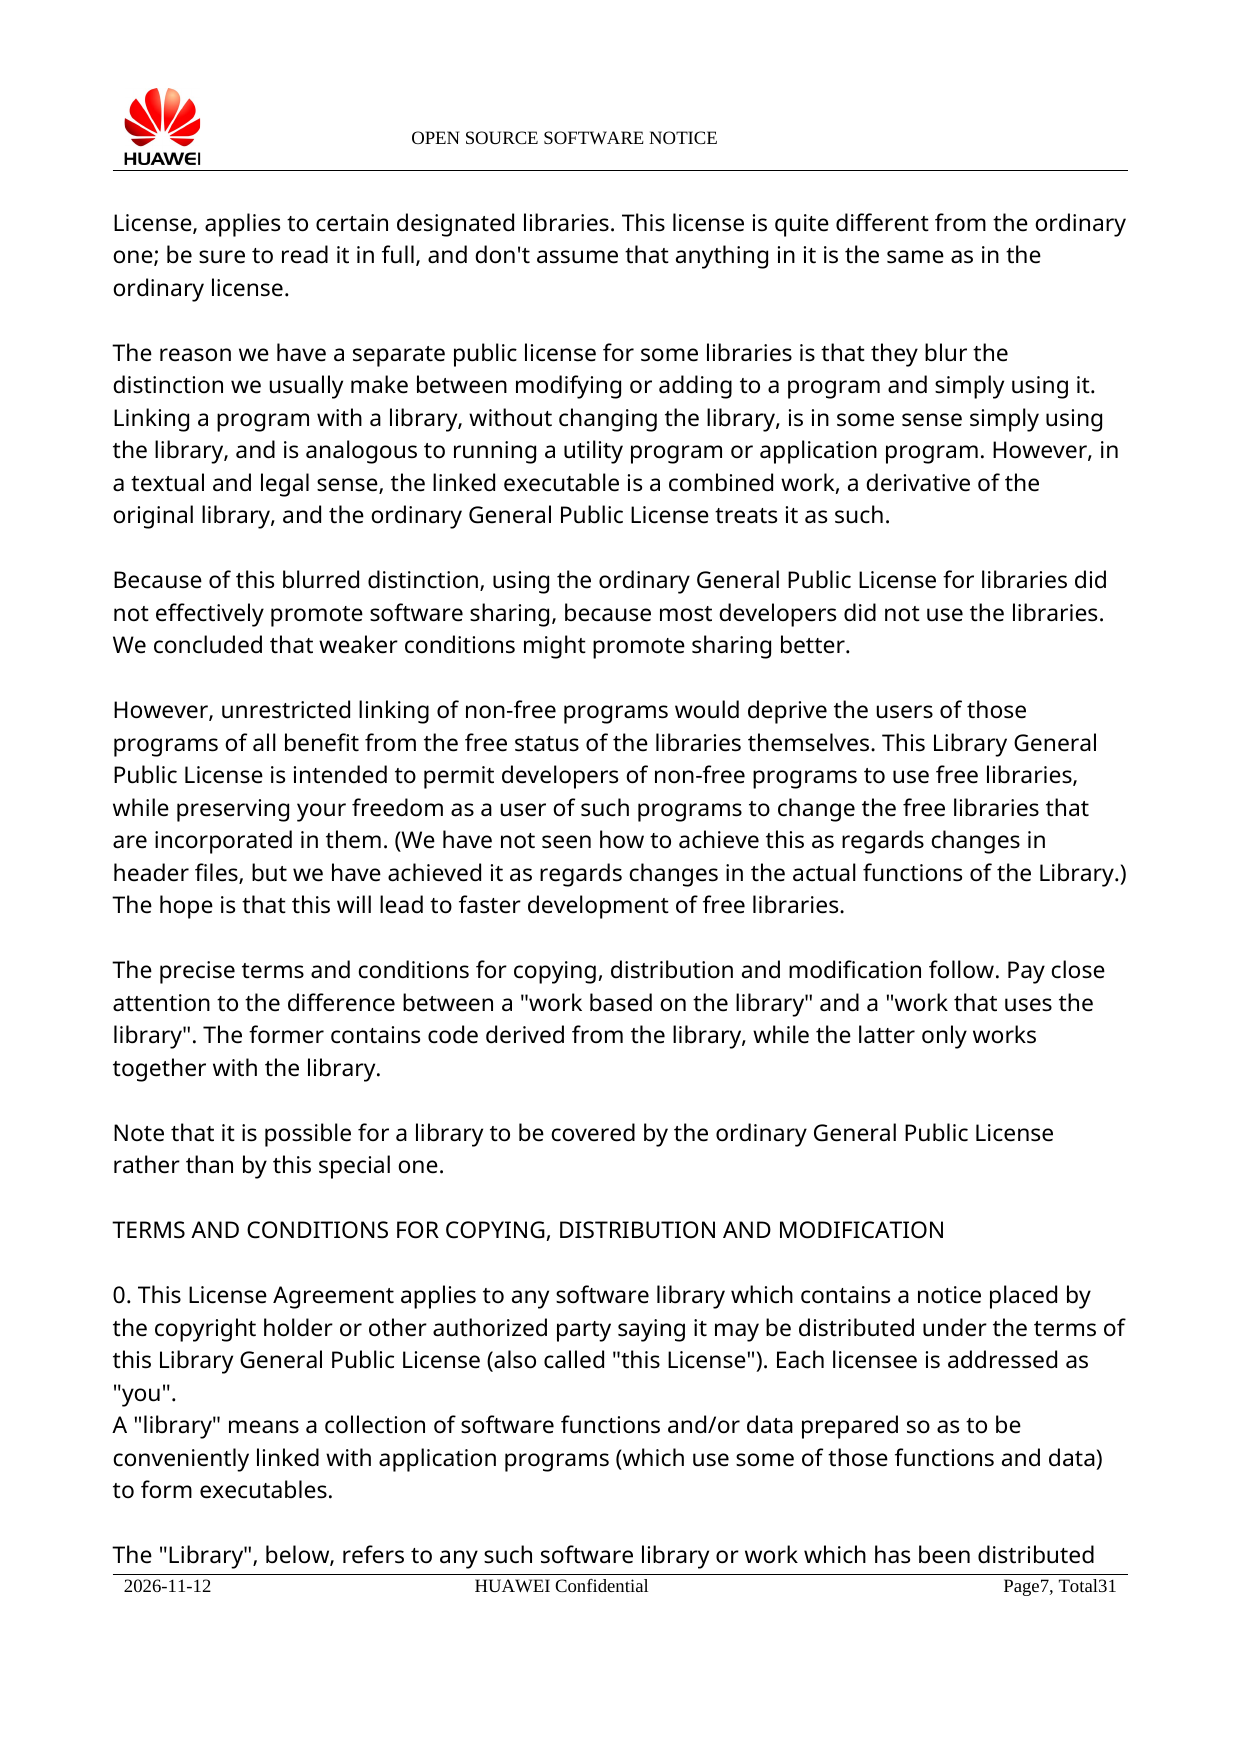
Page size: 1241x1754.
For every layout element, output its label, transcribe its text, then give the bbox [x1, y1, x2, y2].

picture [124, 88, 201, 165]
text 0. This License Agreement applies to any software library which contains a notice placed by the copyright holder or other authorized party saying it may be distributed under the terms of this Library General Public License (also called "this License"). Each licensee is addressed as "you". [112, 1279, 1128, 1409]
text Because of this blurred distinction, using the ordinary General Public License for libraries did not effectively promote software sharing, because most developers did not use the libraries. We concluded that weaker conditions might promote sharing better. [112, 564, 1128, 661]
text TERMS AND CONDITIONS FOR COPYING, DISTRIBUTION AND MODIFICATION [112, 1214, 1128, 1246]
text The reason we have a separate public license for some libraries is that they blur the distinction we usually make between modifying or adding to a program and simply using it. Linking a program with a library, without changing the library, is in some sense simply using the library, and is analogous to running a utility program or application program. However, in a textual and legal sense, the linked executable is a combined work, a derivative of the original library, and the ordinary General Public License treats it as such. [112, 336, 1128, 531]
text The precise terms and conditions for copying, distribution and modification follow. Pay close attention to the difference between a "work based on the library" and a "work that uses the library". The former contains code derived from the library, while the latter only works together with the library. [112, 954, 1128, 1084]
text Note that it is possible for a library to be covered by the ordinary General Public License rather than by this special one. [112, 1116, 1128, 1181]
text However, unrestricted linking of non-free programs would deprive the users of those programs of all benefit from the free status of the libraries themselves. This Library General Public License is intended to permit developers of non-free programs to use free libraries, while preserving your freedom as a user of such programs to change the free libraries that are incorporated in them. (We have not seen how to achieve this as regards changes in header files, but we have achieved it as regards changes in the actual functions of the Library.) The hope is that this will lead to faster development of free libraries. [112, 694, 1128, 921]
text A "library" means a collection of software functions and/or data prepared so as to be conveniently linked with application programs (which use some of those functions and data) to form executables. [112, 1409, 1128, 1506]
